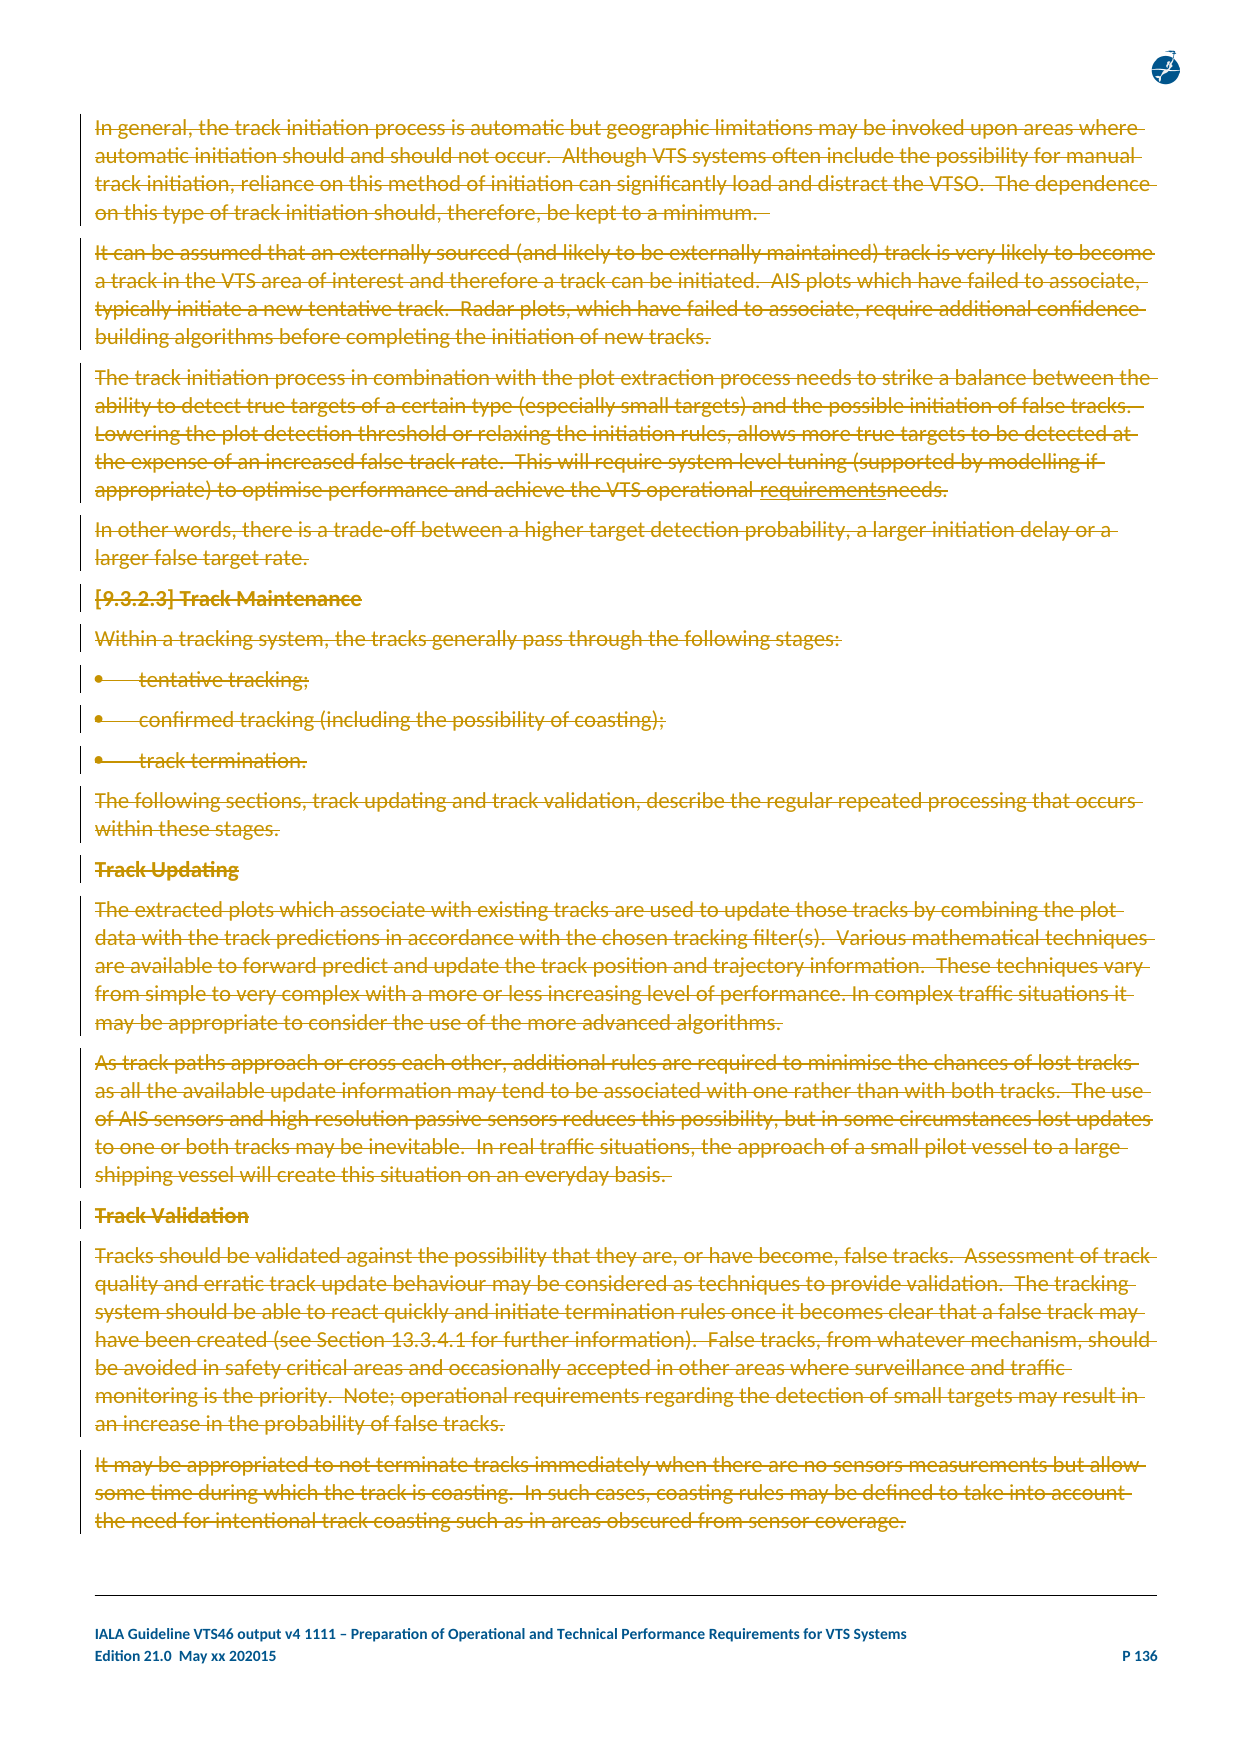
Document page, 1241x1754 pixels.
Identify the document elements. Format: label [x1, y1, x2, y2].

picture [1120, 0, 1239, 119]
